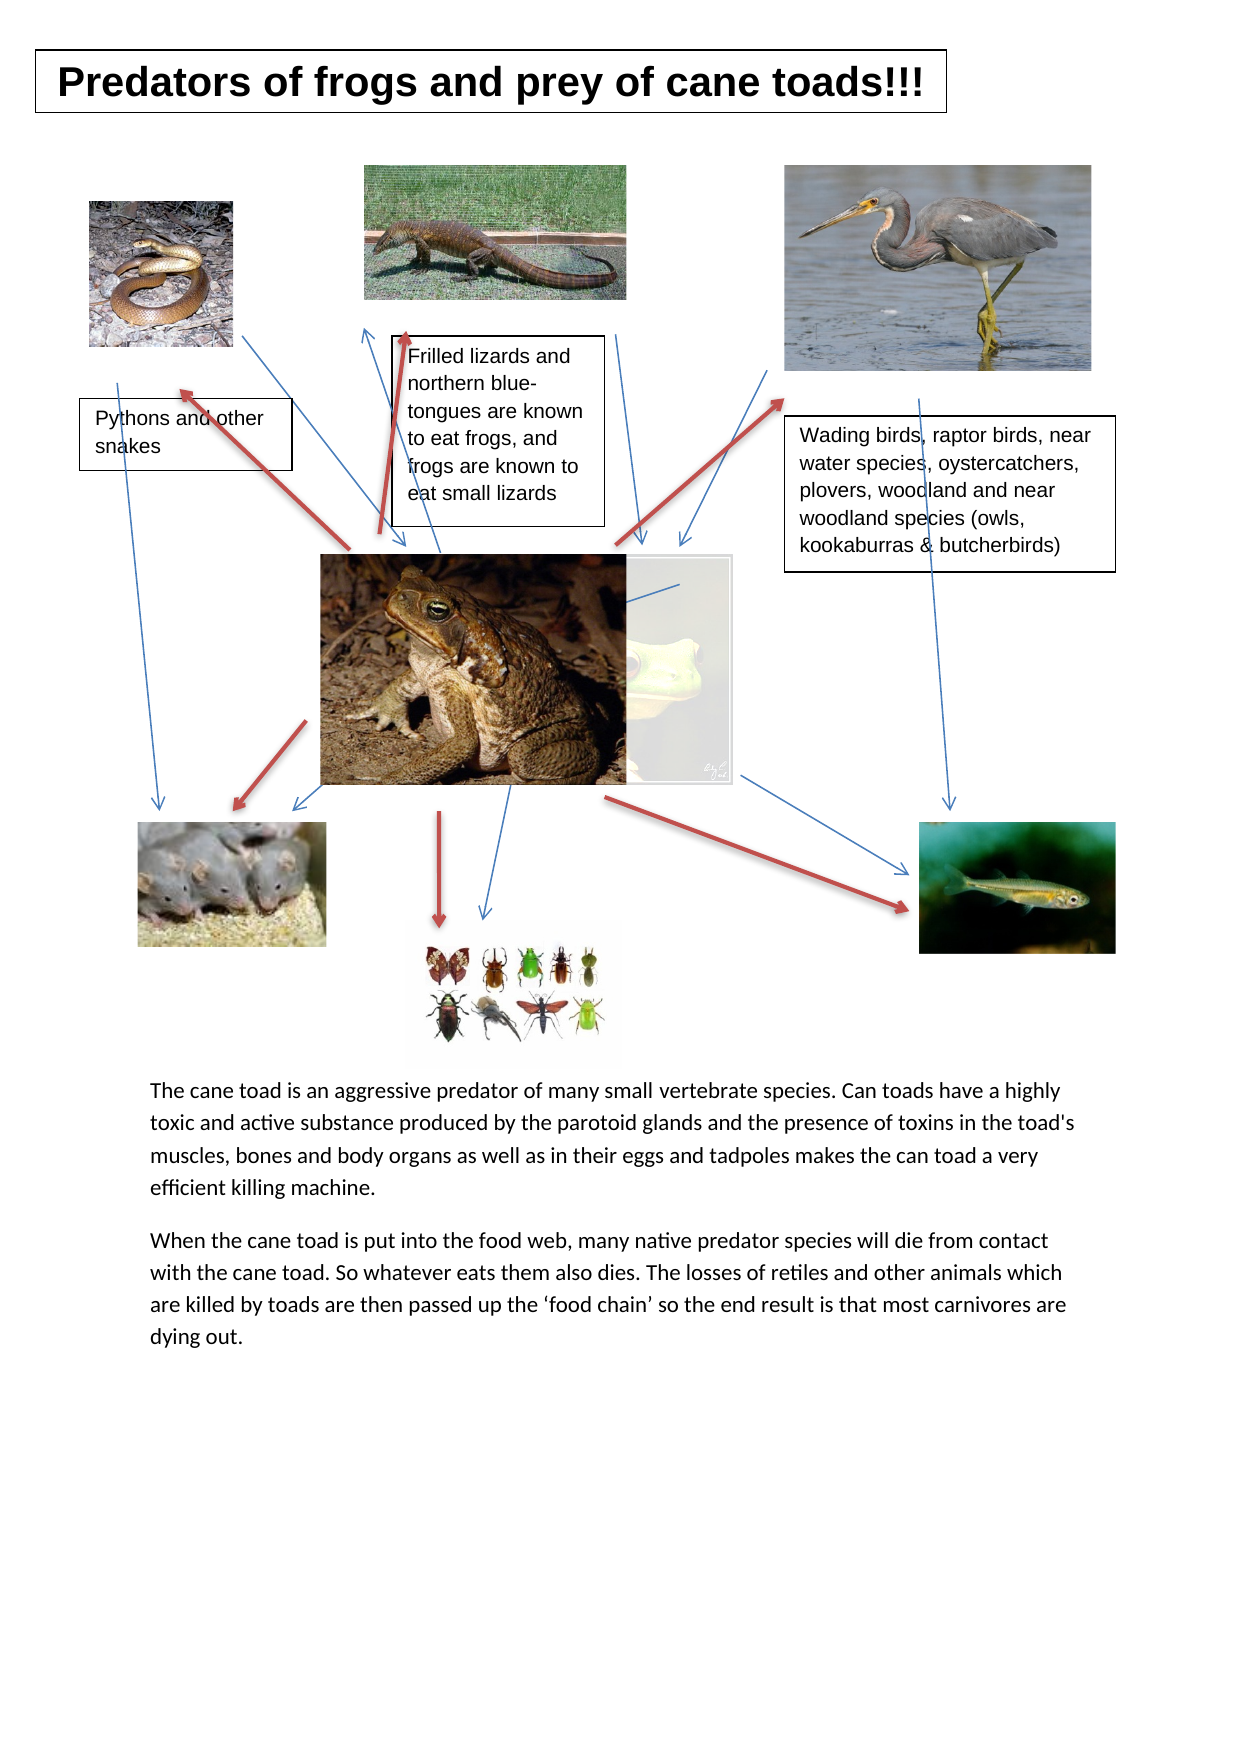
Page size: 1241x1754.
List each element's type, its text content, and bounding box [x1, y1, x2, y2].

picture [320, 554, 627, 785]
picture [364, 165, 627, 300]
picture [89, 201, 234, 347]
picture [919, 822, 1116, 954]
picture [404, 920, 622, 1069]
picture [784, 165, 1092, 371]
picture [137, 822, 327, 947]
text When the cane toad is put into the food web, many native predator species will die from contact with the cane toad. So whatever eats them also dies. The losses of retiles and other animals which are killed by toads are then passed up the ‘food chain’ so the end result is that most carnivores are dying out. [150, 1226, 1090, 1351]
text The cane toad is an aggressive predator of many small vertebrate species. Can toads have a highly toxic and active substance produced by the parotoid glands and the presence of toxins in the toad's muscles, bones and body organs as well as in their eggs and tadpoles makes the can toad a very efficient killing machine. [150, 1076, 1090, 1201]
